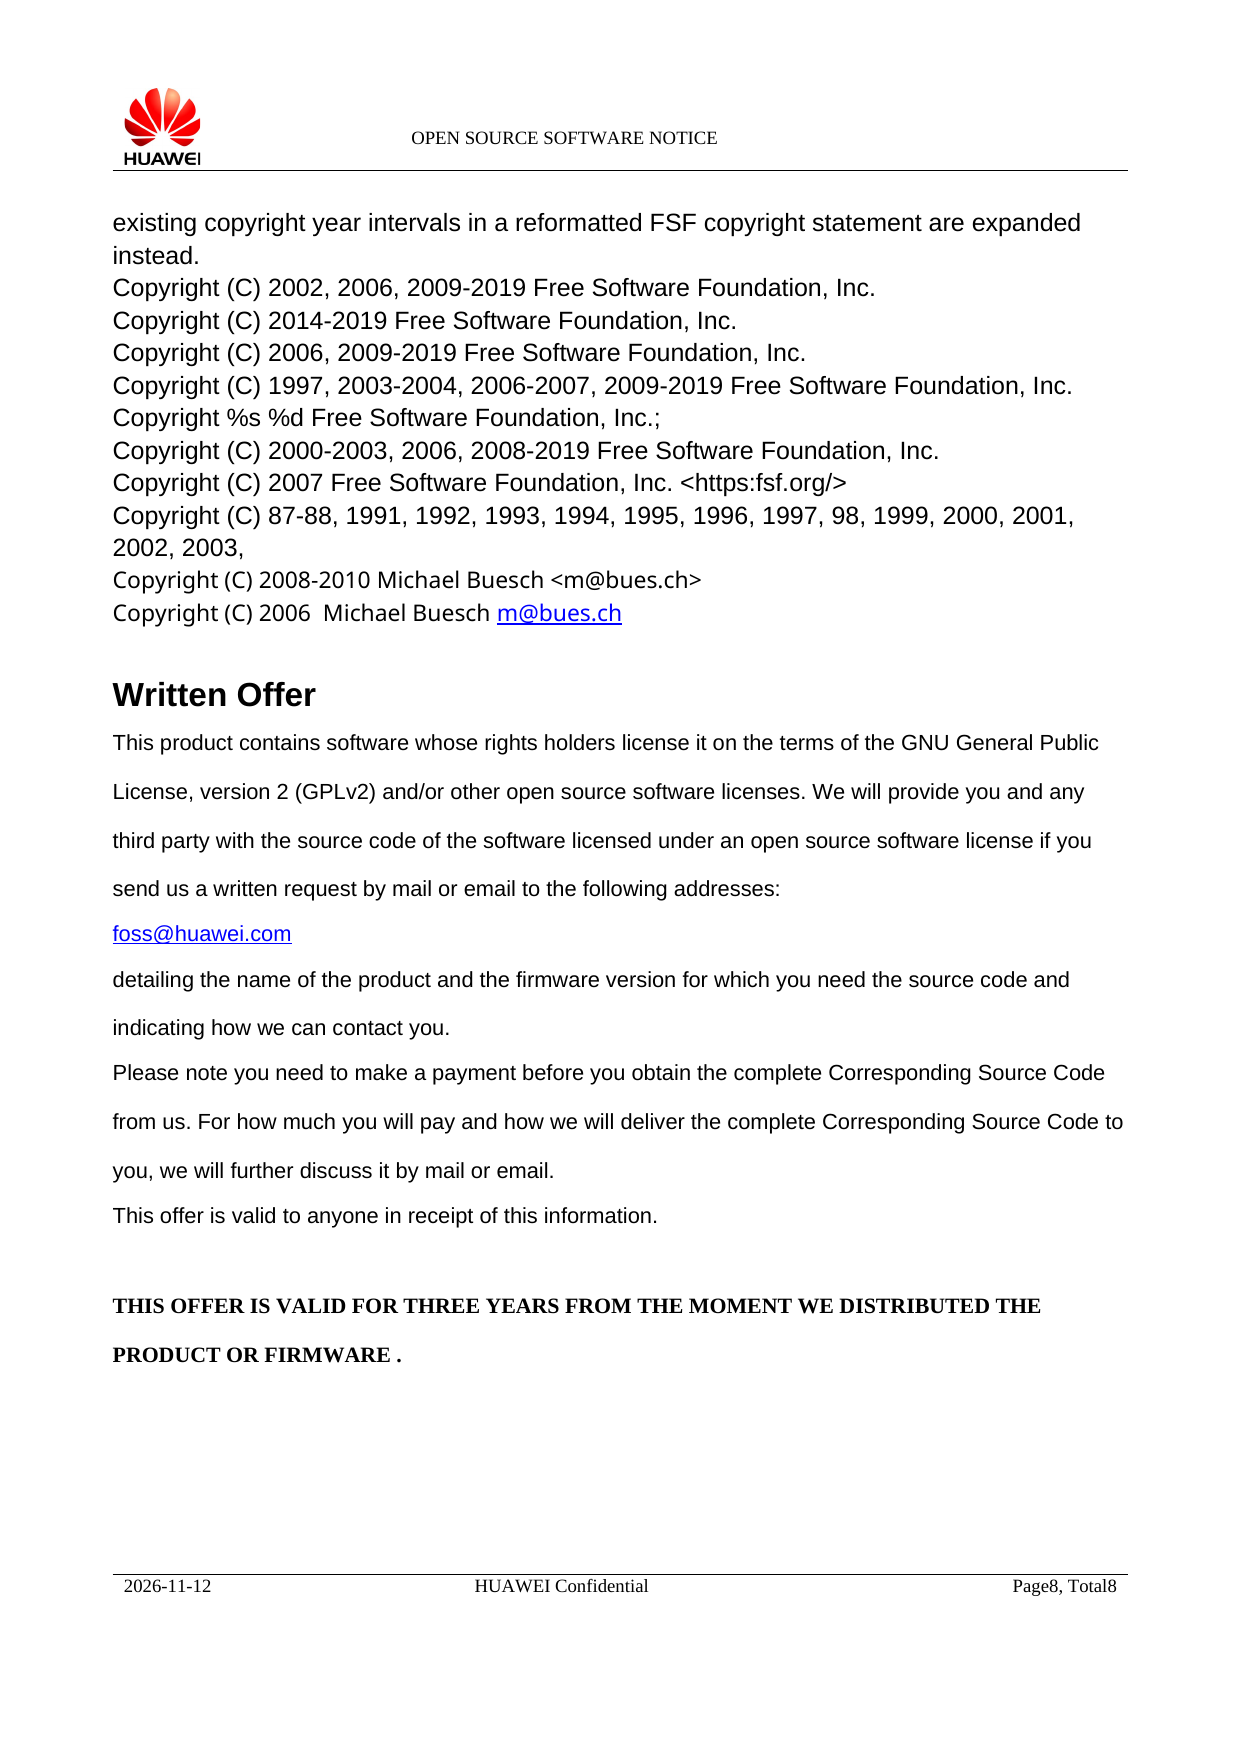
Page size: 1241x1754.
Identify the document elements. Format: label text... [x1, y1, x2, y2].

text Written Offer [112, 661, 1128, 726]
text This offer is valid for three years from the moment we distributed the product or firmware . [112, 1289, 1128, 1371]
text Please note you need to make a payment before you obtain the complete Corresponding Source Code from us. For how much you will pay and how we will deliver the complete Corresponding Source Code to you, we will further discuss it by mail or email. [112, 1057, 1128, 1187]
text detailing the name of the product and the firmware version for which you need the source code and indicating how we can contact you. [112, 963, 1128, 1044]
text Copyright (C) 2008-2010 Michael Buesch <m@bues.ch> [112, 564, 1128, 596]
picture [124, 88, 201, 165]
text This offer is valid to anyone in receipt of this information. [112, 1199, 1128, 1232]
text Copyright (C) 2006 Michael Buesch m@bues.ch [112, 596, 1128, 629]
text foss@huawei.com [112, 918, 1128, 950]
text This product contains software whose rights holders license it on the terms of the GNU General Public License, version 2 (GPLv2) and/or other open source software licenses. We will provide you and any third party with the source code of the software licensed under an open source software license if you send us a written request by mail or email to the following addresses: [112, 726, 1128, 905]
